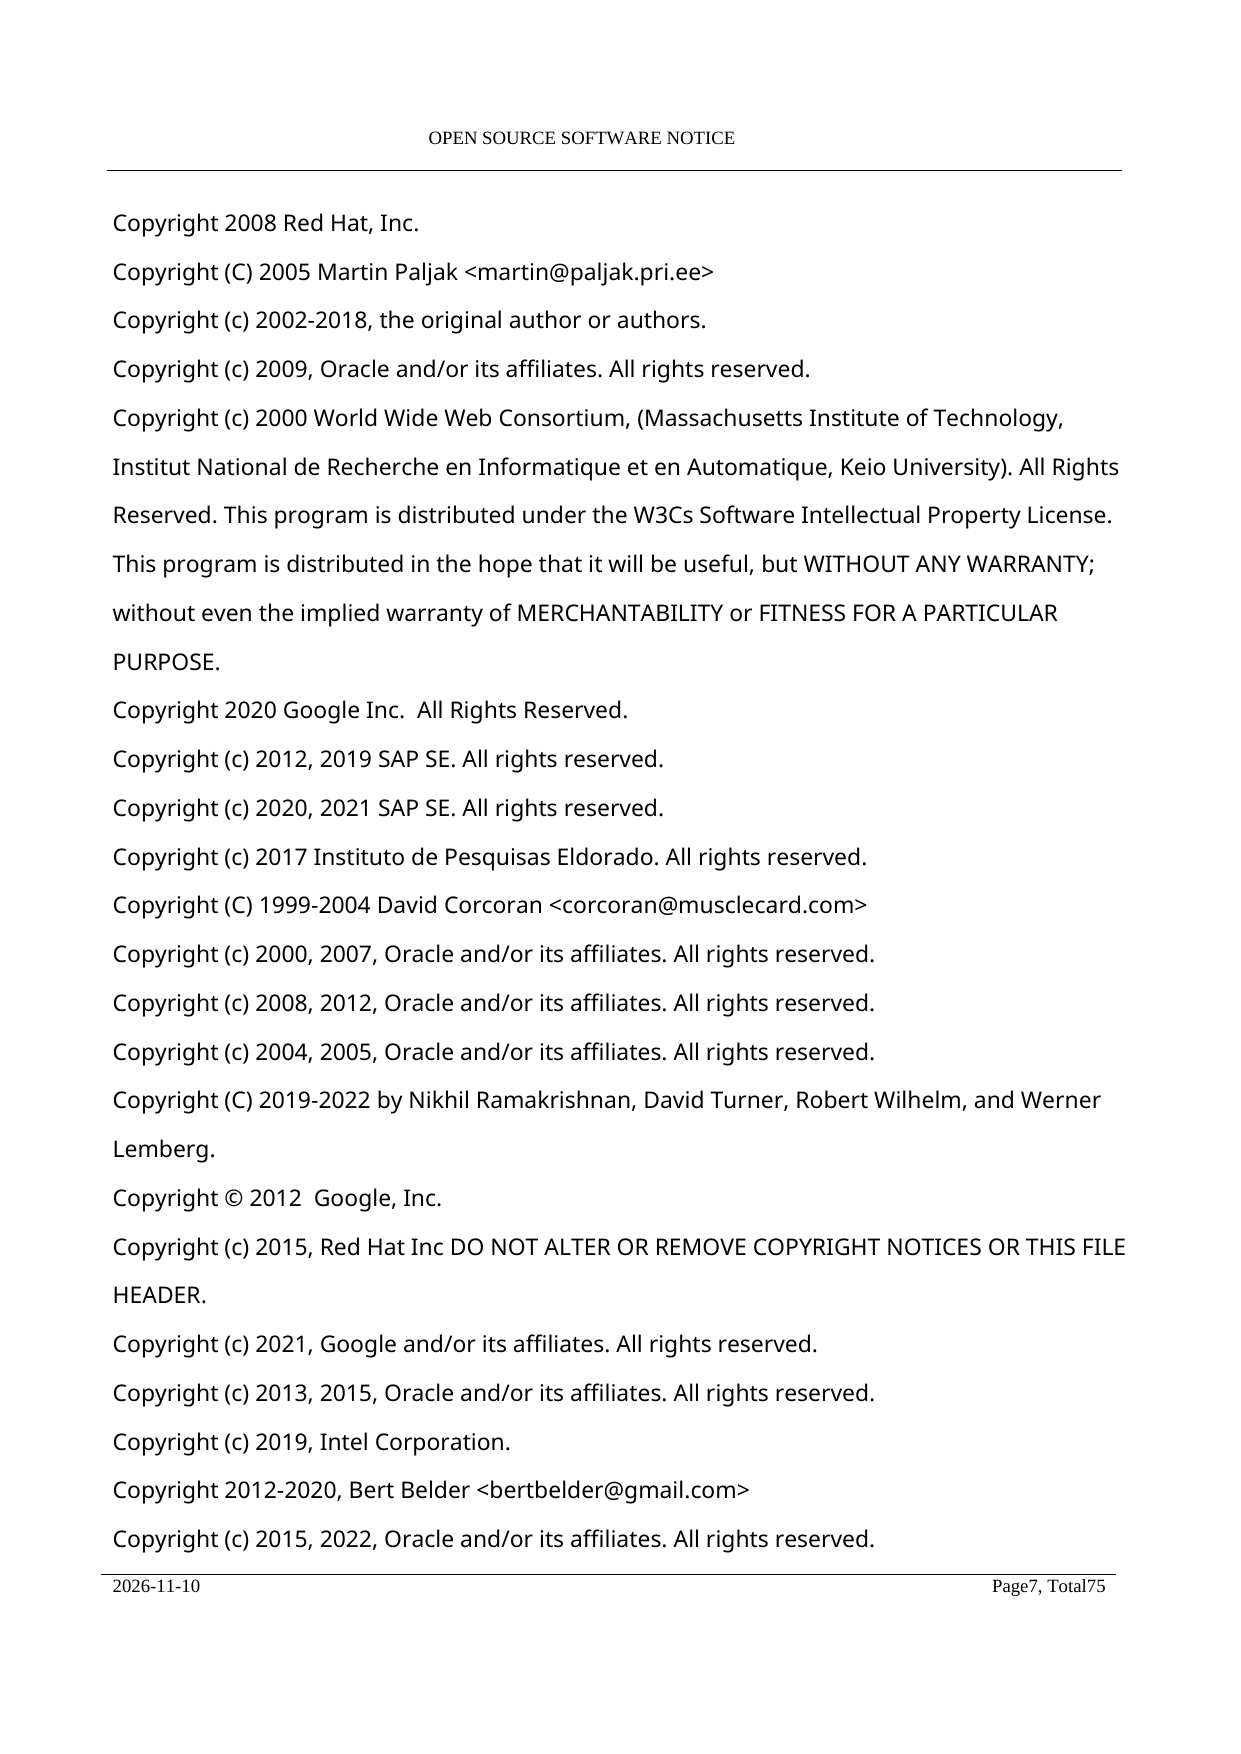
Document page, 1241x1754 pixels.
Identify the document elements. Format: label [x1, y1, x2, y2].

text [112, 206, 1128, 1555]
